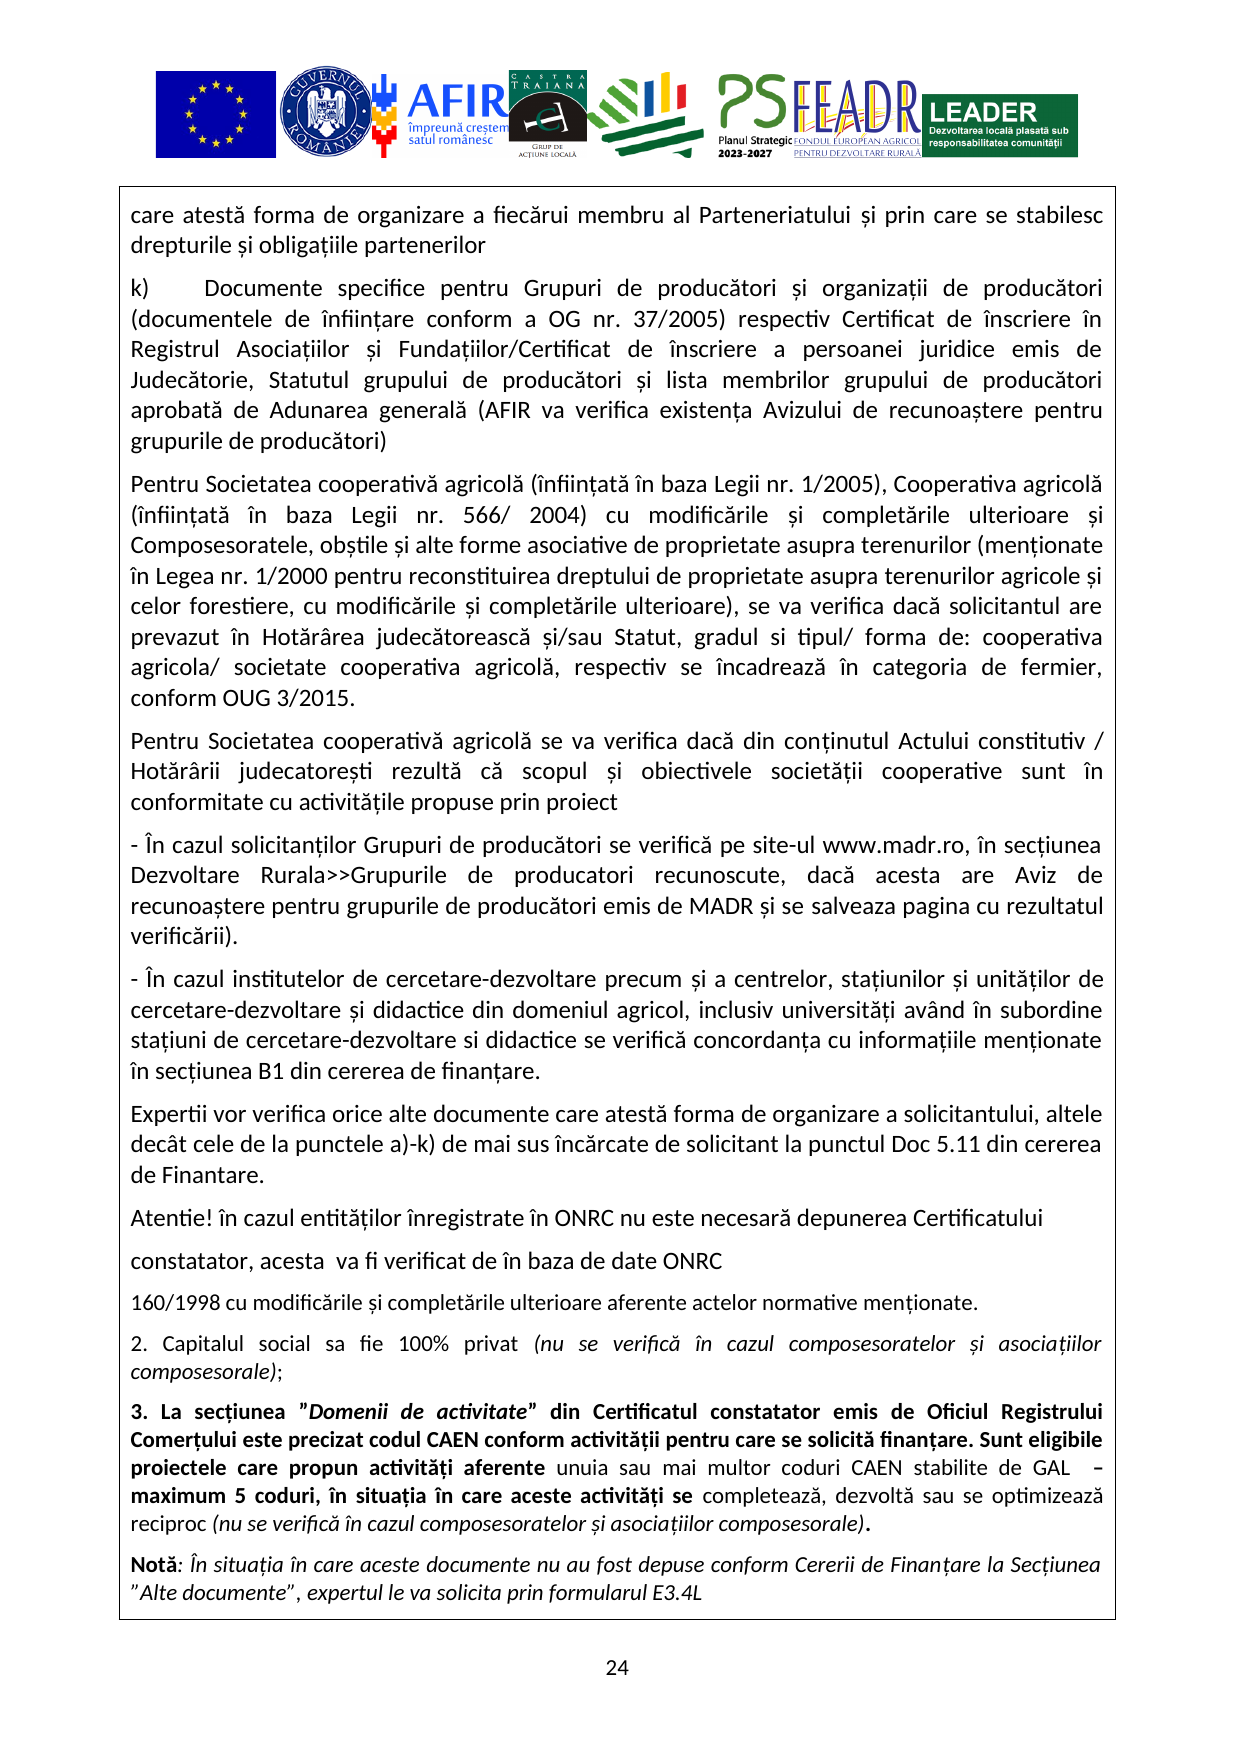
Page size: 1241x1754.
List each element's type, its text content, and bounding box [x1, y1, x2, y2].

picture [155, 60, 1079, 158]
